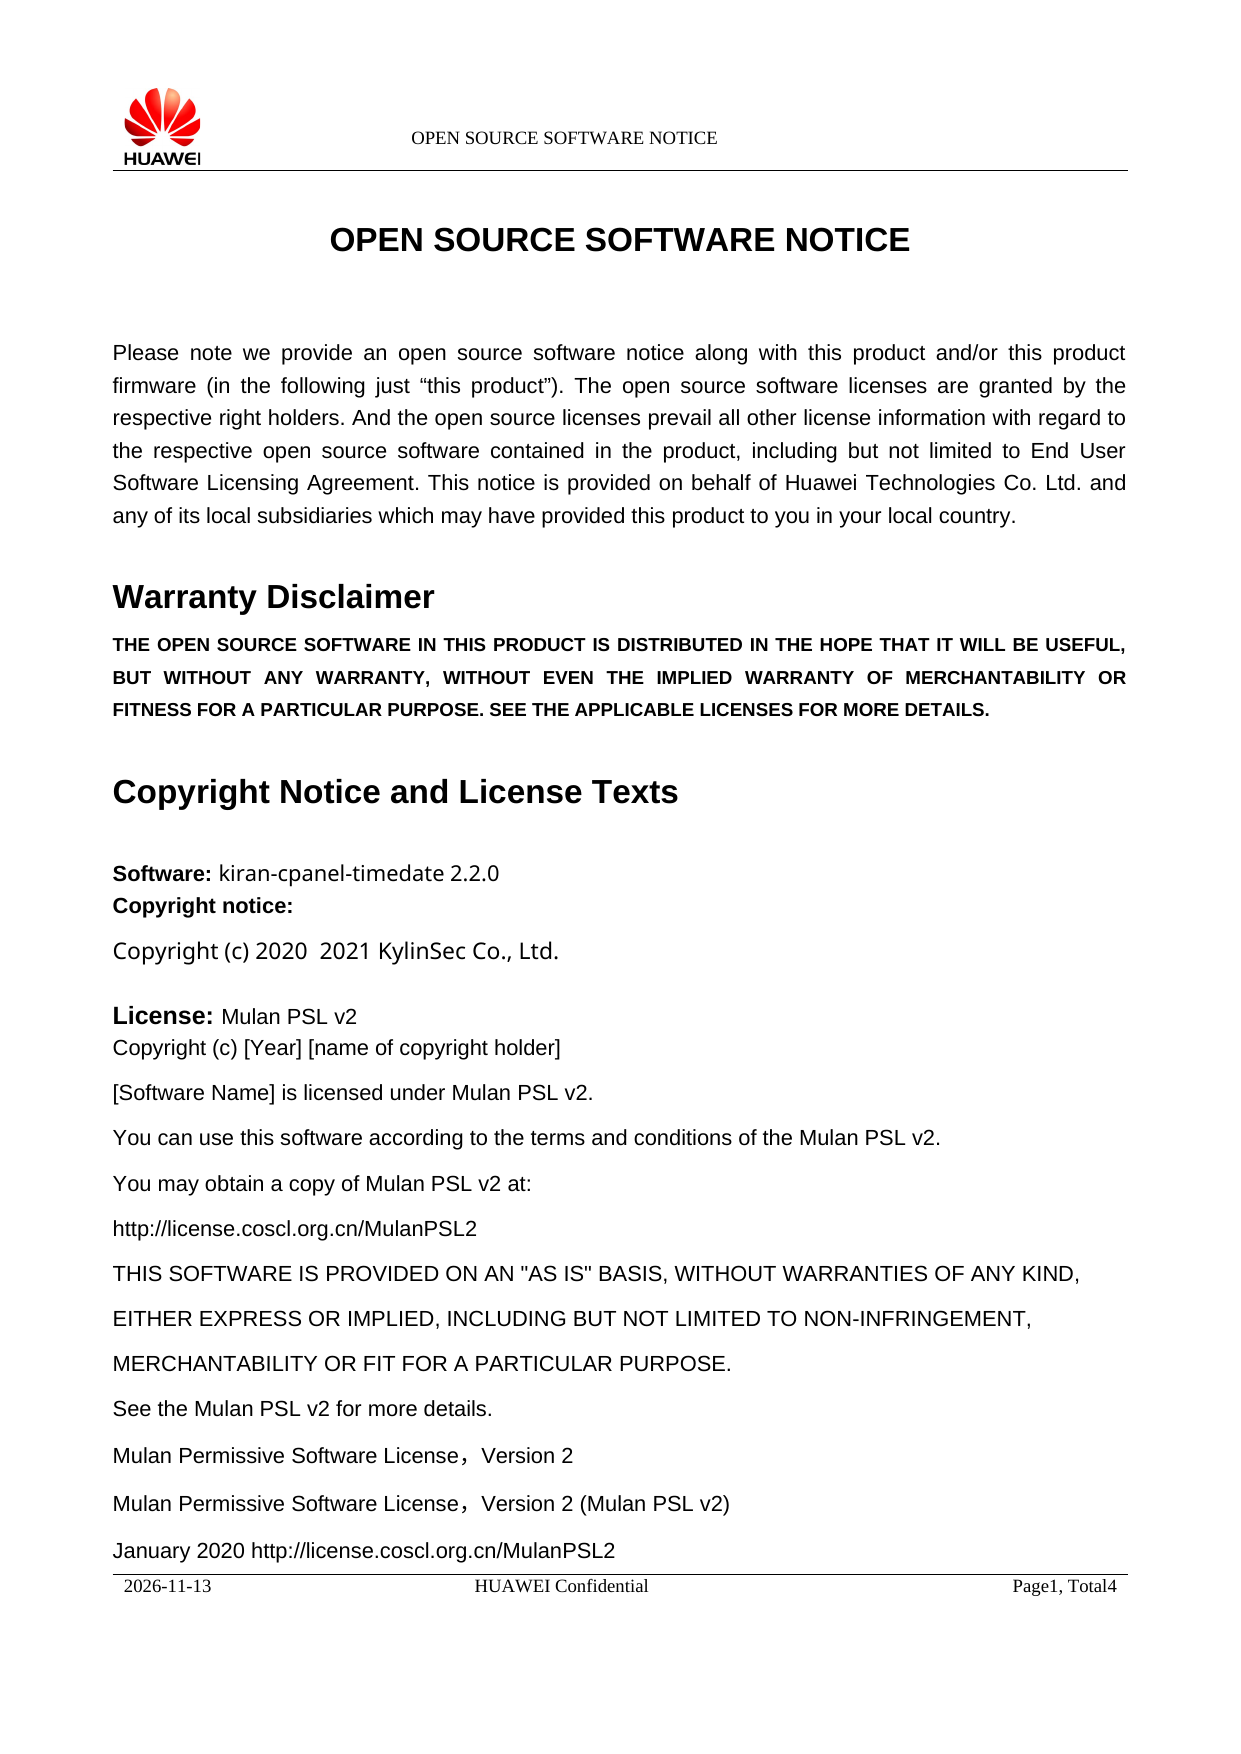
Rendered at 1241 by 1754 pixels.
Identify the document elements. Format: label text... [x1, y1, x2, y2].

text You can use this software according to the terms and conditions of the Mulan PSL v2. [112, 1122, 1128, 1154]
text Please note we provide an open source software notice along with this product and/or this product firmware (in the following just “this product”). The open source software licenses are granted by the respective right holders. And the open source licenses prevail all other license information with regard to the respective open source software contained in the product, including but not limited to End User Software Licensing Agreement. This notice is provided on behalf of Huawei Technologies Co. Ltd. and any of its local subsidiaries which may have provided this product to you in your local country. [112, 336, 1128, 531]
text Copyright (c) [Year] [name of copyright holder] [112, 1031, 1128, 1064]
text THIS SOFTWARE IS PROVIDED ON AN "AS IS" BASIS, WITHOUT WARRANTIES OF ANY KIND, [112, 1257, 1128, 1289]
text Copyright Notice and License Texts [112, 759, 1128, 824]
text [Software Name] is licensed under Mulan PSL v2. [112, 1077, 1128, 1109]
text Copyright (c) 2020 2021 KylinSec Co., Ltd. [112, 934, 1128, 999]
title Software: kiran-cpanel-timedate 2.2.0 [112, 856, 1128, 889]
text Mulan Permissive Software License，Version 2 (Mulan PSL v2) [112, 1486, 1128, 1518]
text See the Mulan PSL v2 for more details. [112, 1392, 1128, 1425]
text License: Mulan PSL v2 [112, 999, 1128, 1031]
text Warranty Disclaimer [112, 564, 1128, 629]
text The open source software in this product is distributed in the hope that it will be useful, but WITHOUT ANY WARRANTY, without even the implied warranty of MERCHANTABILITY or FITNESS FOR A PARTICULAR PURPOSE. See the applicable licenses for more details. [112, 629, 1128, 726]
text MERCHANTABILITY OR FIT FOR A PARTICULAR PURPOSE. [112, 1347, 1128, 1380]
text You may obtain a copy of Mulan PSL v2 at: [112, 1167, 1128, 1199]
text Copyright notice: [112, 889, 1128, 921]
text OPEN SOURCE SOFTWARE NOTICE [112, 206, 1128, 271]
picture [124, 88, 201, 165]
text EITHER EXPRESS OR IMPLIED, INCLUDING BUT NOT LIMITED TO NON-INFRINGEMENT, [112, 1302, 1128, 1334]
text January 2020 http://license.coscl.org.cn/MulanPSL2 [112, 1534, 1128, 1567]
text Mulan Permissive Software License，Version 2 [112, 1437, 1128, 1470]
text http://license.coscl.org.cn/MulanPSL2 [112, 1212, 1128, 1244]
